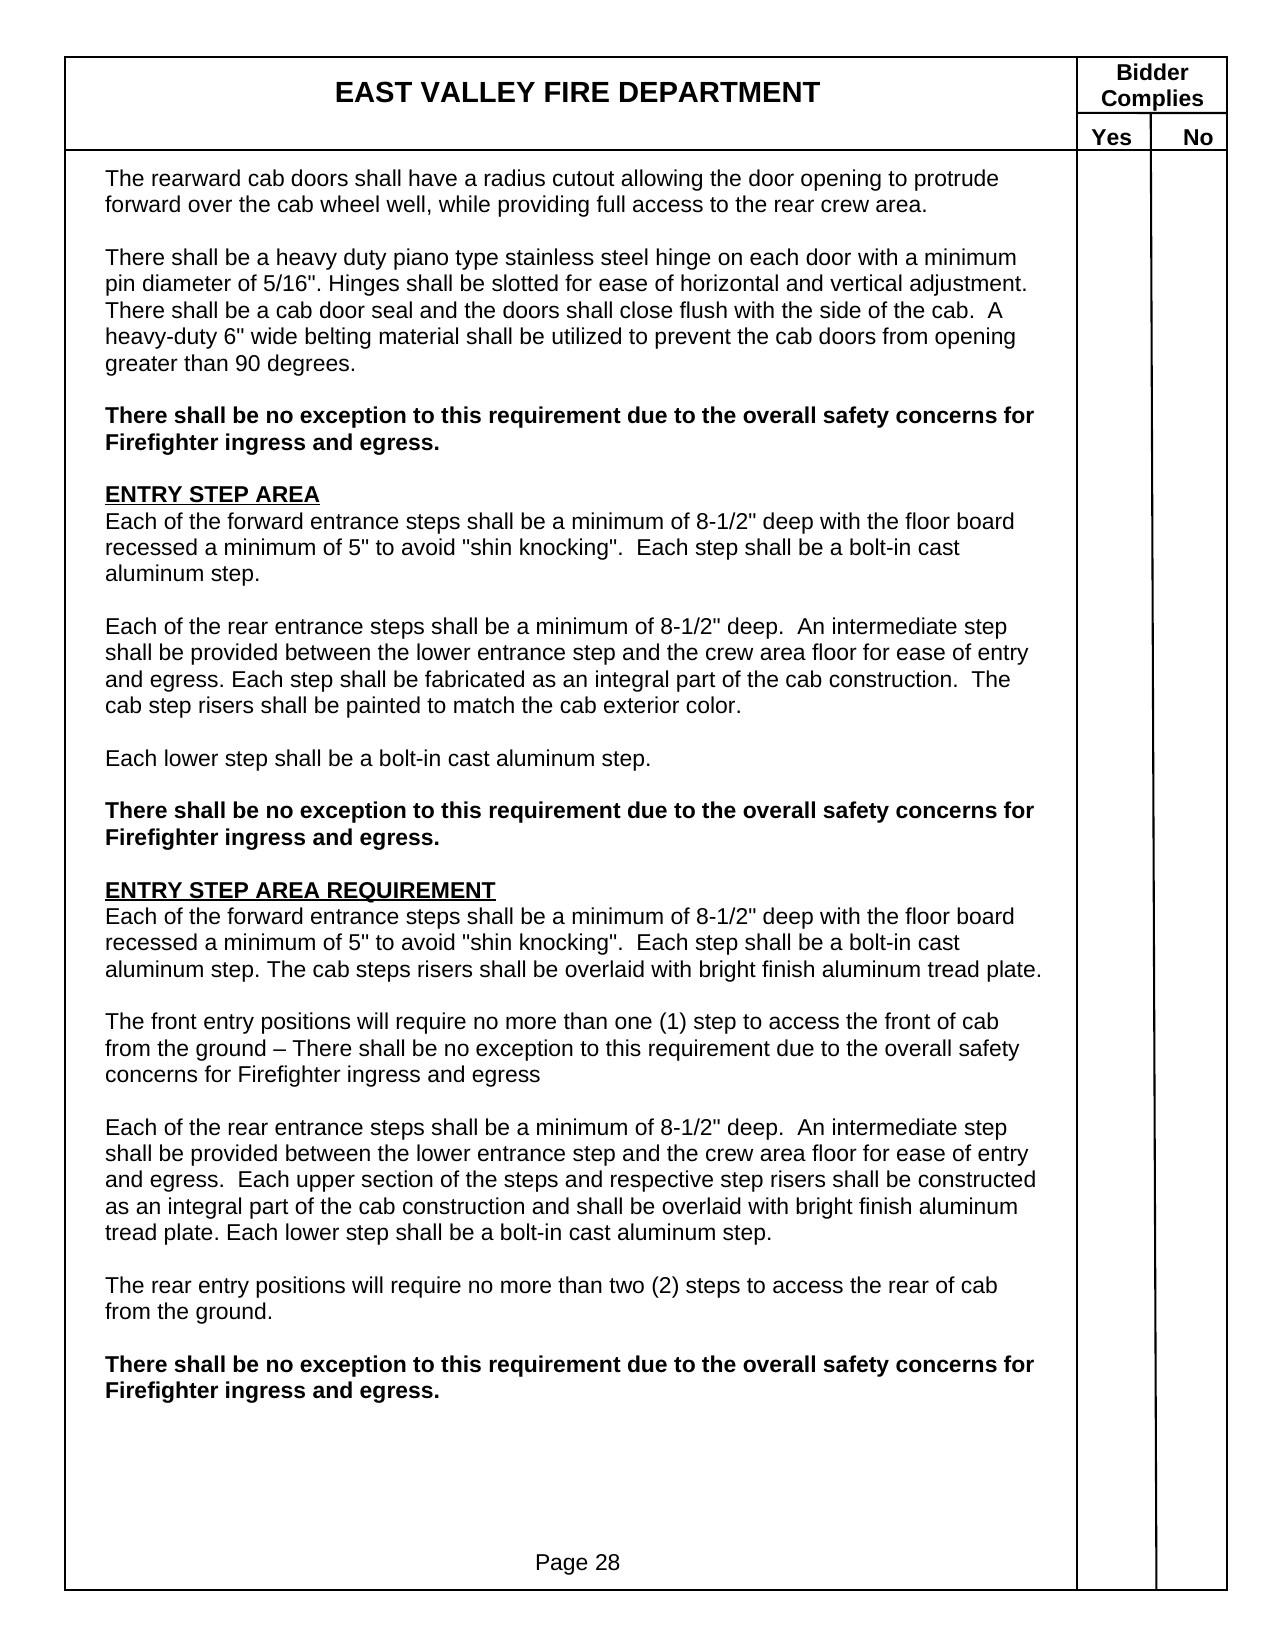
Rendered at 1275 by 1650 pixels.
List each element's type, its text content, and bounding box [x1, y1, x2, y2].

text There shall be no exception to this requirement due to the overall safety concerns for Firefighter ingress and egress. [105, 1351, 1050, 1404]
text There shall be a heavy duty piano type stainless steel hinge on each door with a minimum pin diameter of 5/16". Hinges shall be slotted for ease of horizontal and vertical adjustment. There shall be a cab door seal and the doors shall close flush with the side of the cab. A heavy-duty 6" wide belting material shall be utilized to prevent the cab doors from opening greater than 90 degrees. [105, 244, 1050, 376]
subtitle ENTRY STEP AREA [105, 481, 1050, 508]
text The front entry positions will require no more than one (1) step to access the front of cab from the ground – There shall be no exception to this requirement due to the overall safety concerns for Firefighter ingress and egress [105, 1008, 1050, 1087]
text Each of the rear entrance steps shall be a minimum of 8-1/2" deep. An intermediate step shall be provided between the lower entrance step and the crew area floor for ease of entry and egress. Each step shall be fabricated as an integral part of the cab construction. The cab step risers shall be painted to match the cab exterior color. [105, 613, 1050, 718]
subtitle ENTRY STEP AREA REQUIREMENT [105, 877, 1050, 903]
text There shall be no exception to this requirement due to the overall safety concerns for Firefighter ingress and egress. [105, 402, 1050, 455]
text Each of the forward entrance steps shall be a minimum of 8-1/2" deep with the floor board recessed a minimum of 5" to avoid "shin knocking". Each step shall be a bolt-in cast aluminum step. [105, 508, 1050, 587]
text Each lower step shall be a bolt-in cast aluminum step. [105, 745, 1050, 771]
text The rear entry positions will require no more than two (2) steps to access the rear of cab from the ground. [105, 1272, 1050, 1324]
text Each of the forward entrance steps shall be a minimum of 8-1/2" deep with the floor board recessed a minimum of 5" to avoid "shin knocking". Each step shall be a bolt-in cast aluminum step. The cab steps risers shall be overlaid with bright finish aluminum tread plate. [105, 903, 1050, 982]
text The rearward cab doors shall have a radius cutout allowing the door opening to protrude forward over the cab wheel well, while providing full access to the rear crew area. [105, 165, 1050, 218]
text There shall be no exception to this requirement due to the overall safety concerns for Firefighter ingress and egress. [105, 797, 1050, 850]
text Each of the rear entrance steps shall be a minimum of 8-1/2" deep. An intermediate step shall be provided between the lower entrance step and the crew area floor for ease of entry and egress. Each upper section of the steps and respective step risers shall be constructed as an integral part of the cab construction and shall be overlaid with bright finish aluminum tread plate. Each lower step shall be a bolt-in cast aluminum step. [105, 1114, 1050, 1246]
